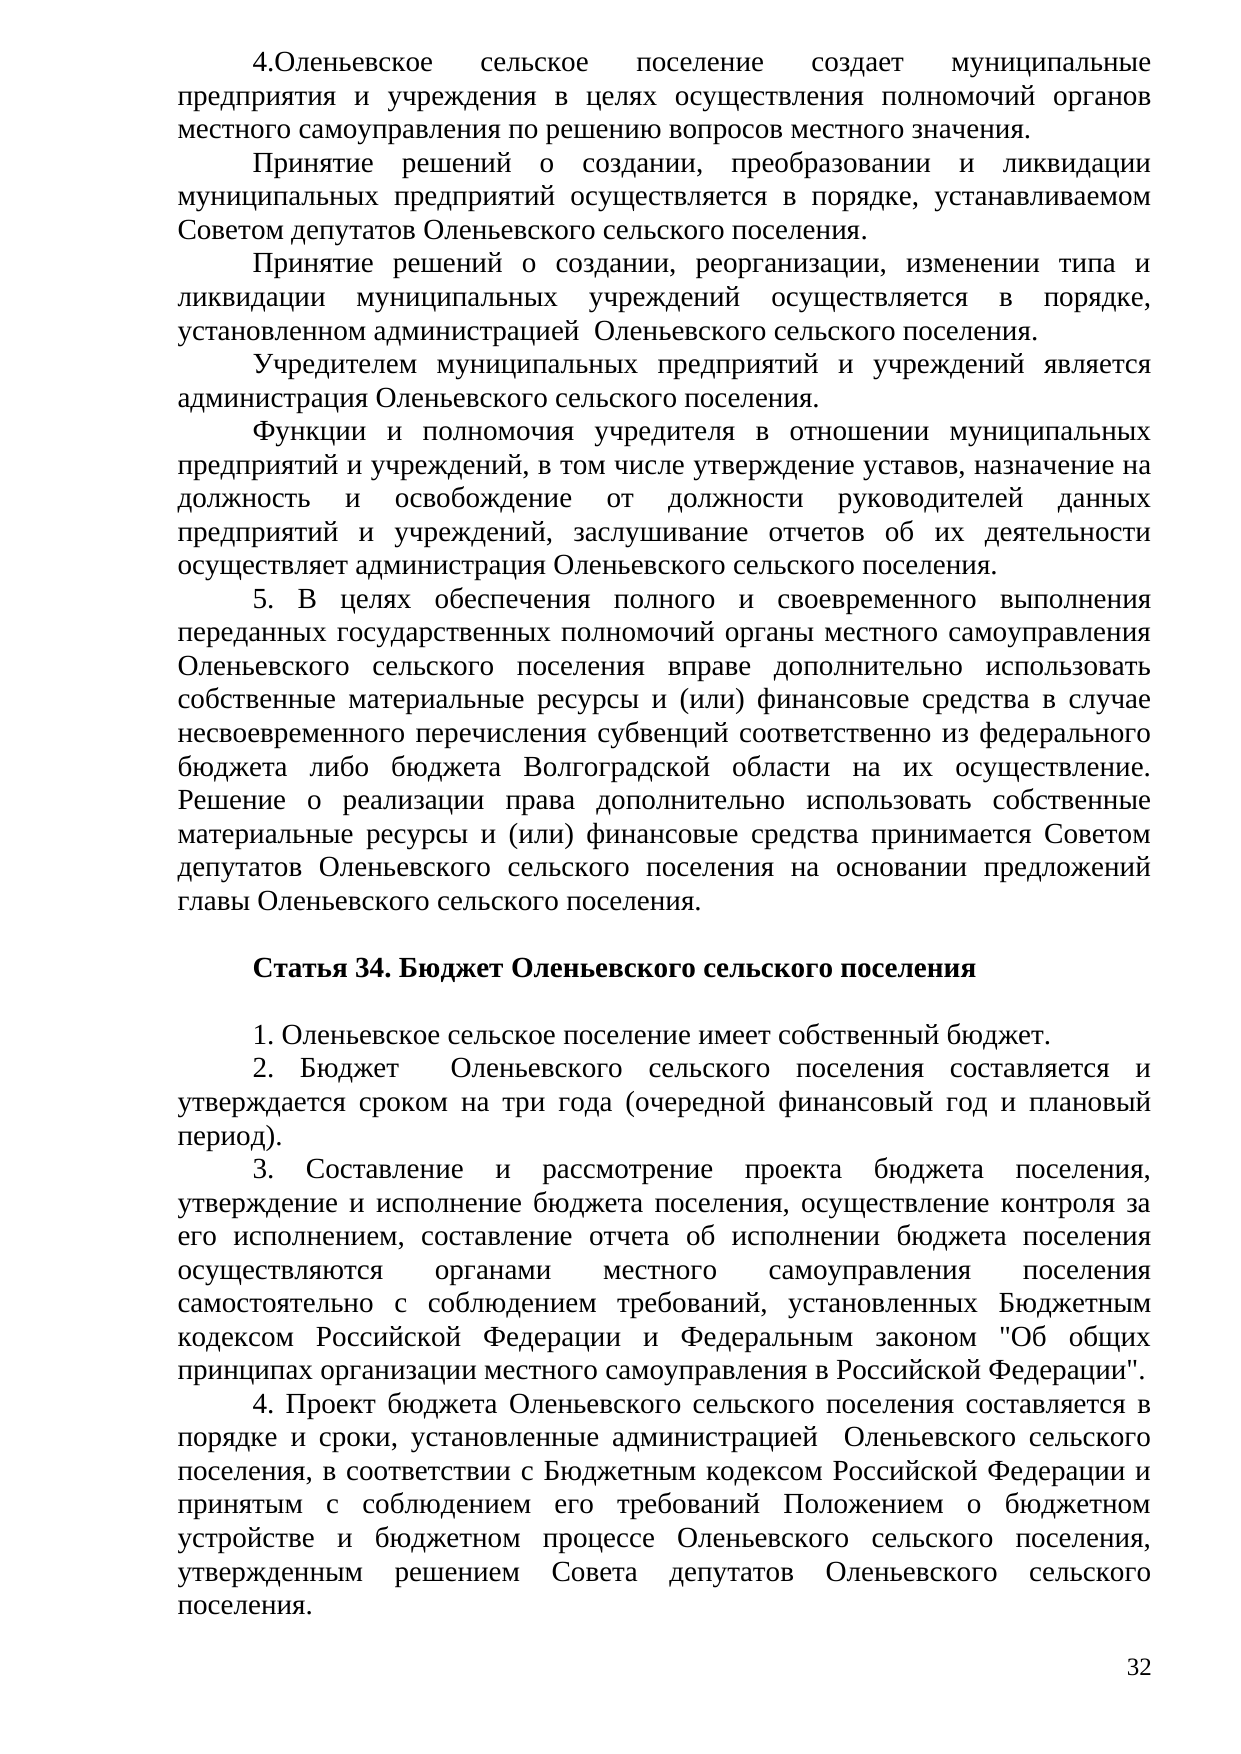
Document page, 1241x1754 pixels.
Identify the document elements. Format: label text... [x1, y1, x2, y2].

text 4. Проект бюджета Оленьевского сельского поселения составляется в порядке и сроки, установленные администрацией Оленьевского сельского поселения, в соответствии с Бюджетным кодексом Российской Федерации и принятым с соблюдением его требований Положением о бюджетном устройстве и бюджетном процессе Оленьевского сельского поселения, утвержденным решением Совета депутатов Оленьевского сельского поселения. [177, 1386, 1152, 1621]
text Принятие решений о создании, преобразовании и ликвидации муниципальных предприятий осуществляется в порядке, устанавливаемом Советом депутатов Оленьевского сельского поселения. [177, 145, 1152, 246]
text 4.Оленьевское сельское поселение создает муниципальные предприятия и учреждения в целях осуществления полномочий органов местного самоуправления по решению вопросов местного значения. [177, 44, 1152, 145]
text Функции и полномочия учредителя в отношении муниципальных предприятий и учреждений, в том числе утверждение уставов, назначение на должность и освобождение от должности руководителей данных предприятий и учреждений, заслушивание отчетов об их деятельности осуществляет администрация Оленьевского сельского поселения. [177, 413, 1152, 581]
text 5. В целях обеспечения полного и своевременного выполнения переданных государственных полномочий органы местного самоуправления Оленьевского сельского поселения вправе дополнительно использовать собственные материальные ресурсы и (или) финансовые средства в случае несвоевременного перечисления субвенций соответственно из федерального бюджета либо бюджета Волгоградской области на их осуществление. Решение о реализации права дополнительно использовать собственные материальные ресурсы и (или) финансовые средства принимается Советом депутатов Оленьевского сельского поселения на основании предложений главы Оленьевского сельского поселения. [177, 581, 1152, 916]
text 3. Составление и рассмотрение проекта бюджета поселения, утверждение и исполнение бюджета поселения, осуществление контроля за его исполнением, составление отчета об исполнении бюджета поселения осуществляются органами местного самоуправления поселения самостоятельно с соблюдением требований, установленных Бюджетным кодексом Российской Федерации и Федеральным законом "Об общих принципах организации местного самоуправления в Российской Федерации". [177, 1151, 1152, 1386]
text Учредителем муниципальных предприятий и учреждений является администрация Оленьевского сельского поселения. [177, 346, 1152, 413]
text 2. Бюджет Оленьевского сельского поселения составляется и утверждается сроком на три года (очередной финансовый год и плановый период). [177, 1051, 1152, 1151]
text 1. Оленьевское сельское поселение имеет собственный бюджет. [177, 1017, 1152, 1051]
text Принятие решений о создании, реорганизации, изменении типа и ликвидации муниципальных учреждений осуществляется в порядке, установленном администрацией Оленьевского сельского поселения. [177, 246, 1152, 346]
text Статья 34. Бюджет Оленьевского сельского поселения [177, 950, 1152, 983]
